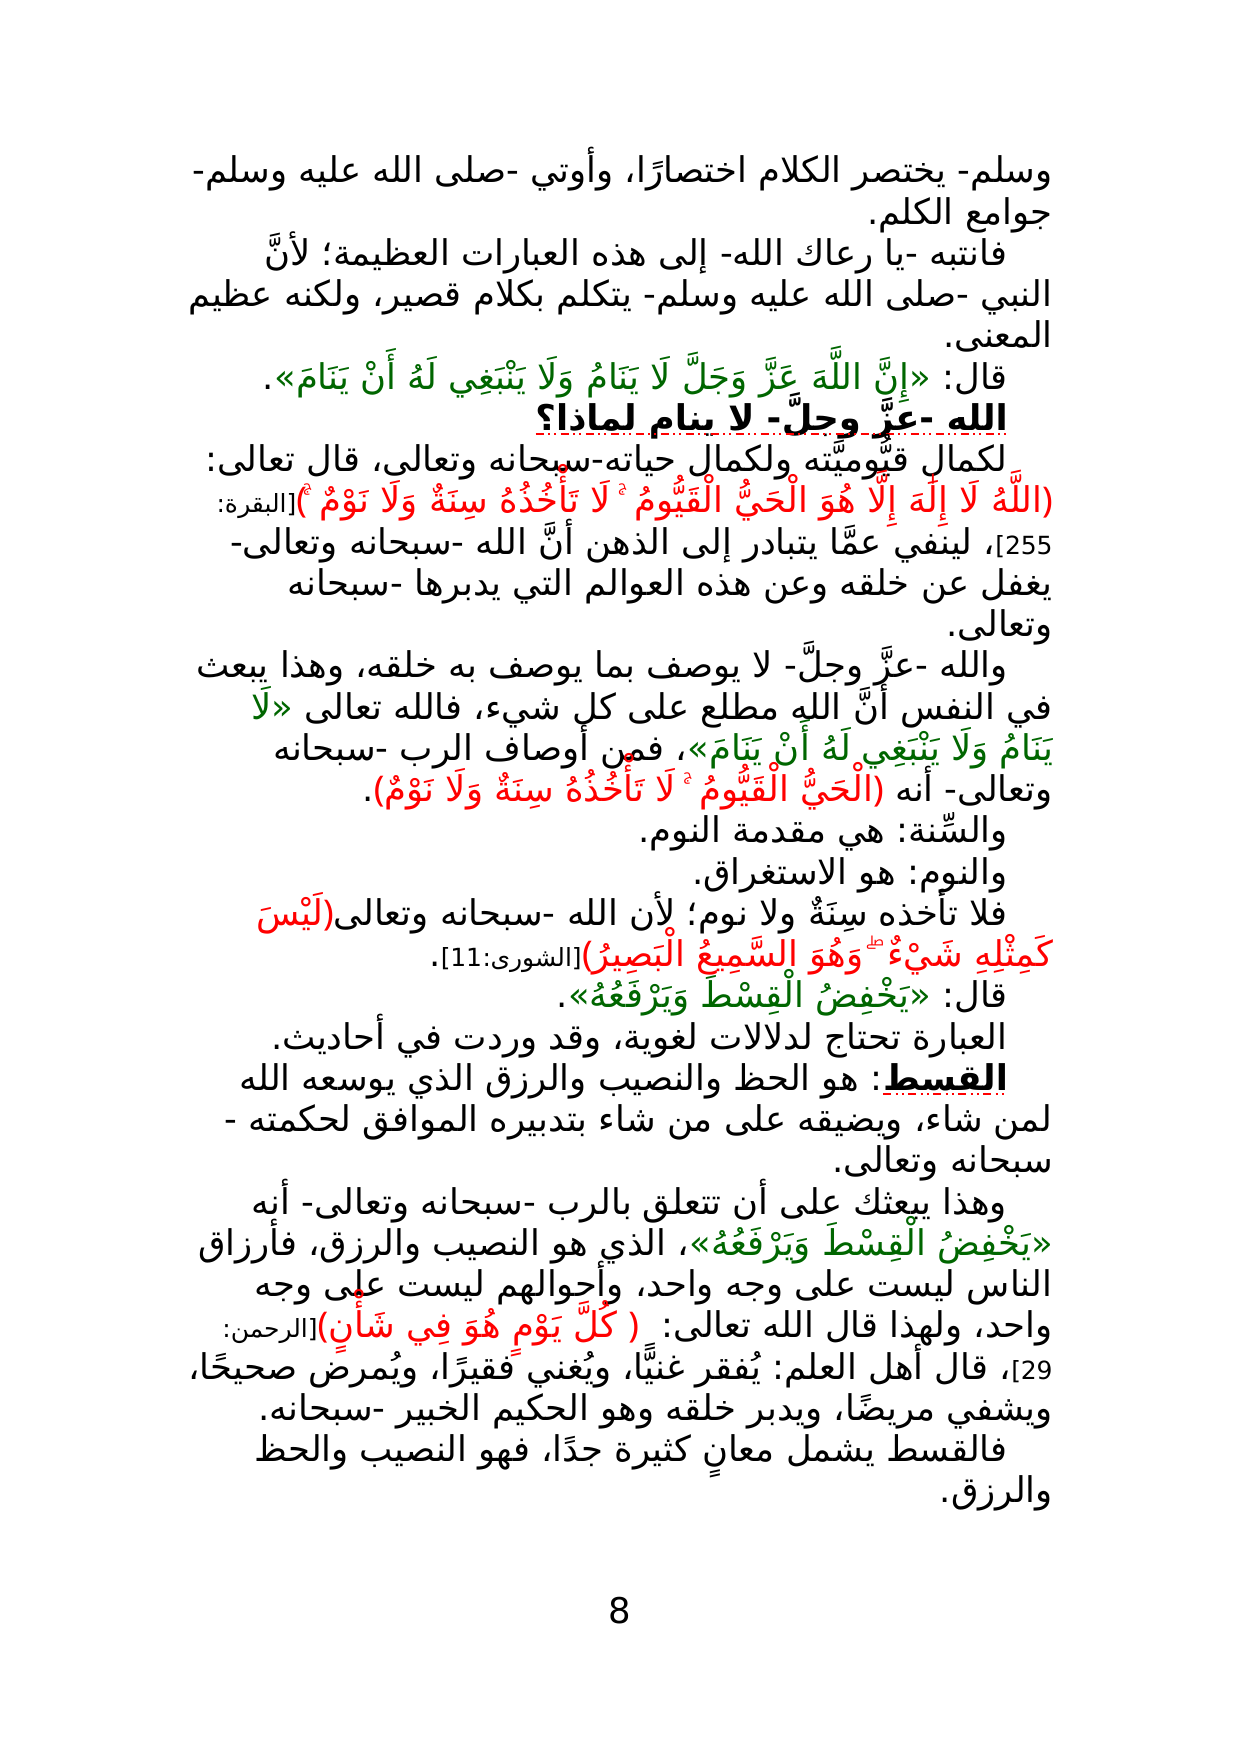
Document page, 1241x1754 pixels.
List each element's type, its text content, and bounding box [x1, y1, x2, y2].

text فانتبه -يا رعاك الله- إلى هذه العبارات العظيمة؛ لأنَّ النبي -صلى الله عليه وسلم- يتكلم بكلام قصير، ولكنه عظيم المعنى. [187, 232, 1053, 356]
text والله -عزَّ وجلَّ- لا يوصف بما يوصف به خلقه، وهذا يبعث في النفس أنَّ الله مطلع على كل شيء، فالله تعالى «لَا يَنَامُ وَلَا يَنْبَغِي لَهُ أَنْ يَنَامَ»، فمن أوصاف الرب -سبحانه وتعالى- أنه ﴿الْحَيُّ الْقَيُّومُ ۚ لَا تَأْخُذُهُ سِنَةٌ وَلَا نَوْمٌ﴾. [187, 645, 1053, 810]
text الله -عزَّ وجلَّ- لا ينام لماذا؟ [187, 397, 1053, 439]
text القسط: هو الحظ والنصيب والرزق الذي يوسعه الله لمن شاء، ويضيقه على من شاء بتدبيره الموافق لحكمته -سبحانه وتعالى. [187, 1057, 1053, 1181]
text قال: «يَخْفِضُ الْقِسْطَ وَيَرْفَعُهُ». [187, 975, 1053, 1016]
text وهذا يبعثك على أن تتعلق بالرب -سبحانه وتعالى- أنه «يَخْفِضُ الْقِسْطَ وَيَرْفَعُهُ»، الذي هو النصيب والرزق، فأرزاق الناس ليست على وجه واحد، وأحوالهم ليست على وجه واحد، ولهذا قال الله تعالى: ﴿ كُلَّ يَوْمٍ هُوَ فِي شَأْنٍ﴾[الرحمن:29]، قال أهل العلم: يُفقر غنيًّا، ويُغني فقيرًا، ويُمرض صحيحًا، ويشفي مريضًا، ويدبر خلقه وهو الحكيم الخبير -سبحانه. [187, 1181, 1053, 1429]
text والنوم: هو الاستغراق. [187, 851, 1053, 892]
text فالقسط يشمل معانٍ كثيرة جدًا، فهو النصيب والحظ والرزق. [187, 1429, 1053, 1511]
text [187, 150, 1053, 232]
text والسِّنة: هي مقدمة النوم. [187, 810, 1053, 851]
text لكمال قيُّوميَّته ولكمال حياته-سبحانه وتعالى، قال تعالى: ﴿اللَّهُ لَا إِلَٰهَ إِلَّا هُوَ الْحَيُّ الْقَيُّومُ ۚ لَا تَأْخُذُهُ سِنَةٌ وَلَا نَوْمٌ ۚ﴾[البقرة:255]، لينفي عمَّا يتبادر إلى الذهن أنَّ الله -سبحانه وتعالى- يغفل عن خلقه وعن هذه العوالم التي يدبرها -سبحانه وتعالى. [187, 439, 1053, 645]
text فلا تأخذه سِنَةٌ ولا نوم؛ لأن الله -سبحانه وتعالى﴿لَيْسَ كَمِثْلِهِ شَيْءٌ ۖ وَهُوَ السَّمِيعُ الْبَصِيرُ﴾[الشورى:11]. [187, 892, 1053, 975]
text العبارة تحتاج لدلالات لغوية، وقد وردت في أحاديث. [187, 1016, 1053, 1057]
text قال: «إِنَّ اللَّهَ عَزَّ وَجَلَّ لَا يَنَامُ وَلَا يَنْبَغِي لَهُ أَنْ يَنَامَ». [187, 356, 1053, 397]
